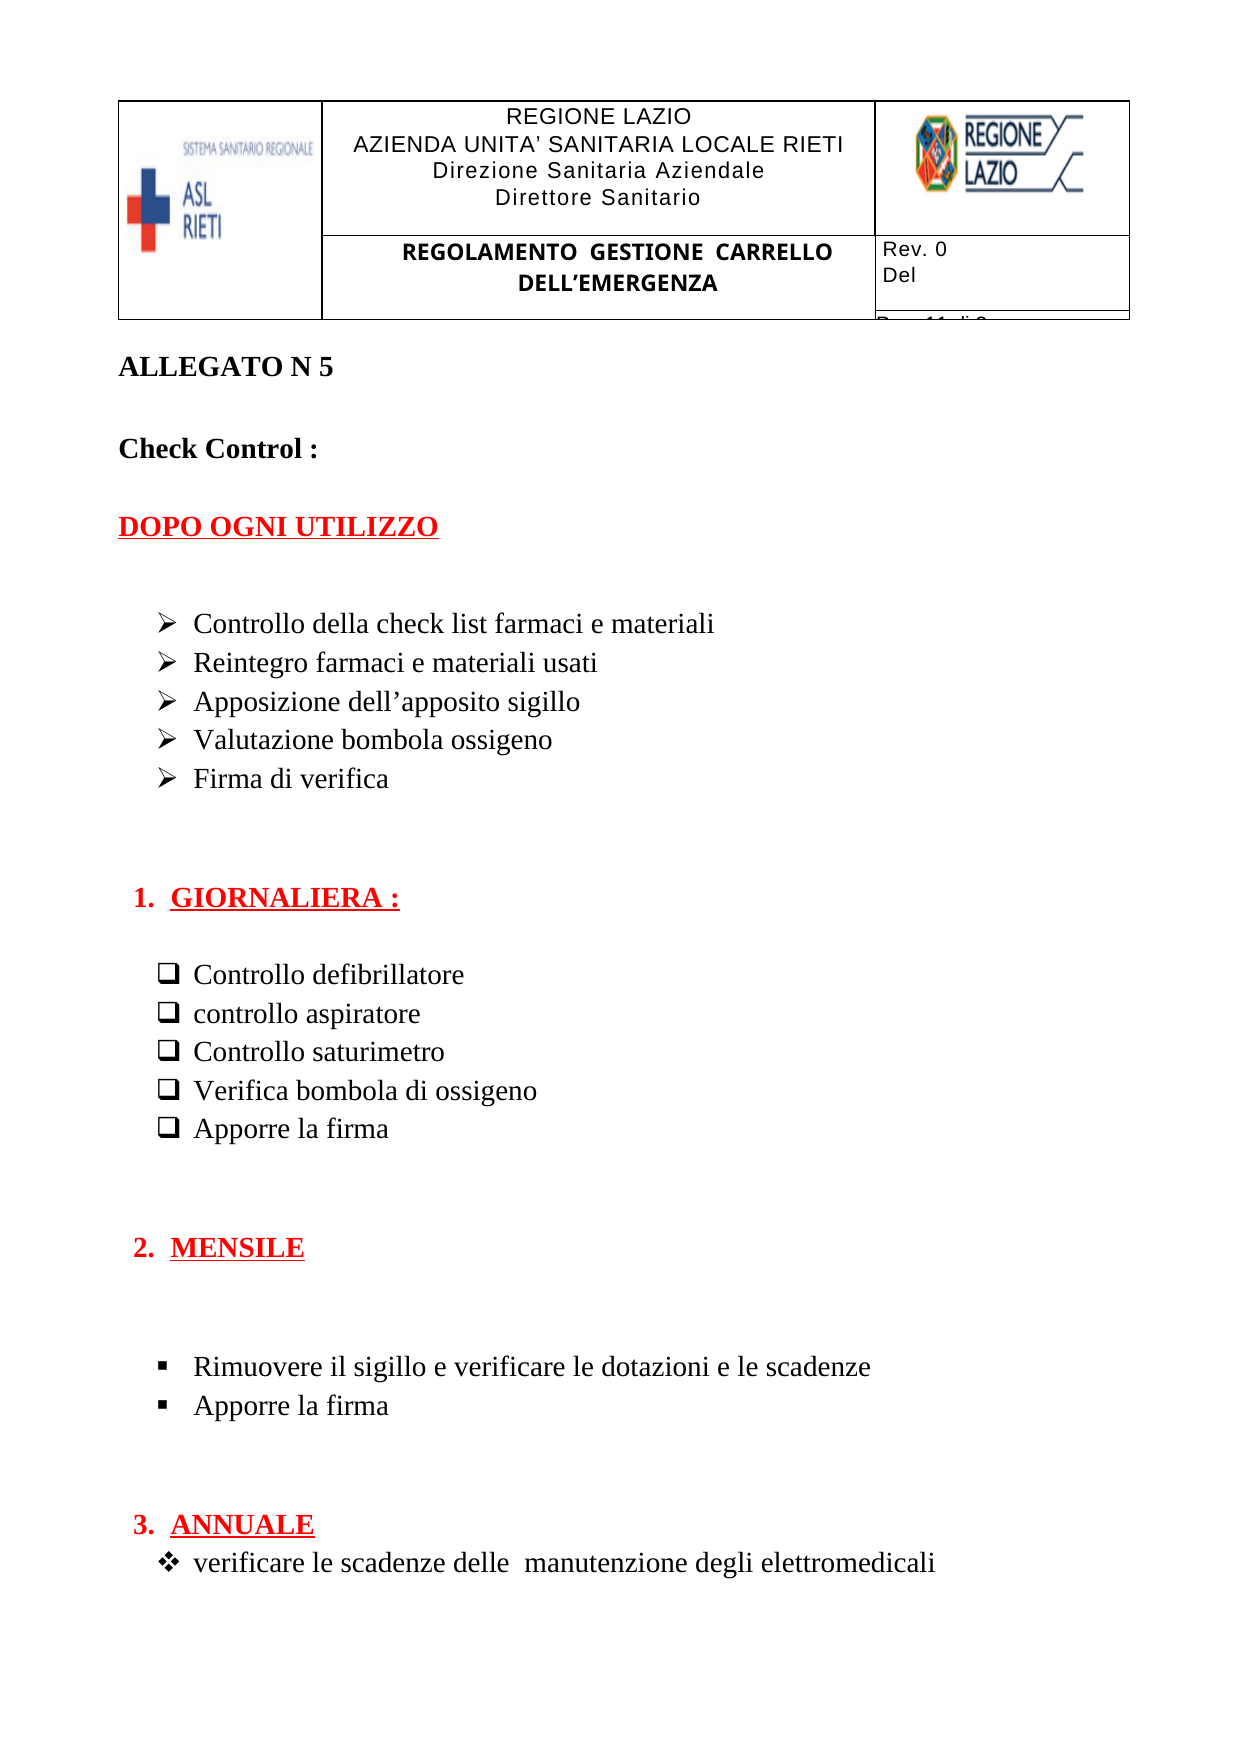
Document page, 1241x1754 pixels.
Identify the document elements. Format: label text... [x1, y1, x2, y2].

text ALLEGATO N 5 [118, 349, 1122, 382]
list Rimuovere il sigillo e verificare le dotazioni e le scadenze [156, 1349, 1122, 1383]
list Apporre la firma [156, 1388, 1122, 1422]
list verificare le scadenze delle manutenzione degli elettromedicali [156, 1545, 1122, 1579]
list Reintegro farmaci e materiali usati [156, 645, 1122, 679]
list Apporre la firma [156, 1112, 1122, 1145]
list GIORNALIERA : [133, 880, 1122, 913]
text Check Control : [118, 432, 1122, 465]
list ANNUALE [133, 1507, 1122, 1540]
list MENSILE [133, 1231, 1122, 1264]
picture [914, 112, 1085, 196]
list Controllo defibrillatore [156, 957, 1122, 991]
list Firma di verifica [156, 761, 1122, 795]
list Controllo della check list farmaci e materiali [156, 607, 1122, 640]
list Verifica bombola di ossigeno [156, 1073, 1122, 1107]
list Valutazione bombola ossigeno [156, 722, 1122, 756]
list Controllo saturimetro [156, 1034, 1122, 1068]
picture [125, 135, 316, 266]
text DOPO OGNI UTILIZZO [118, 509, 1122, 542]
list controllo aspiratore [156, 996, 1122, 1029]
list Apposizione dell’apposito sigillo [156, 684, 1122, 717]
